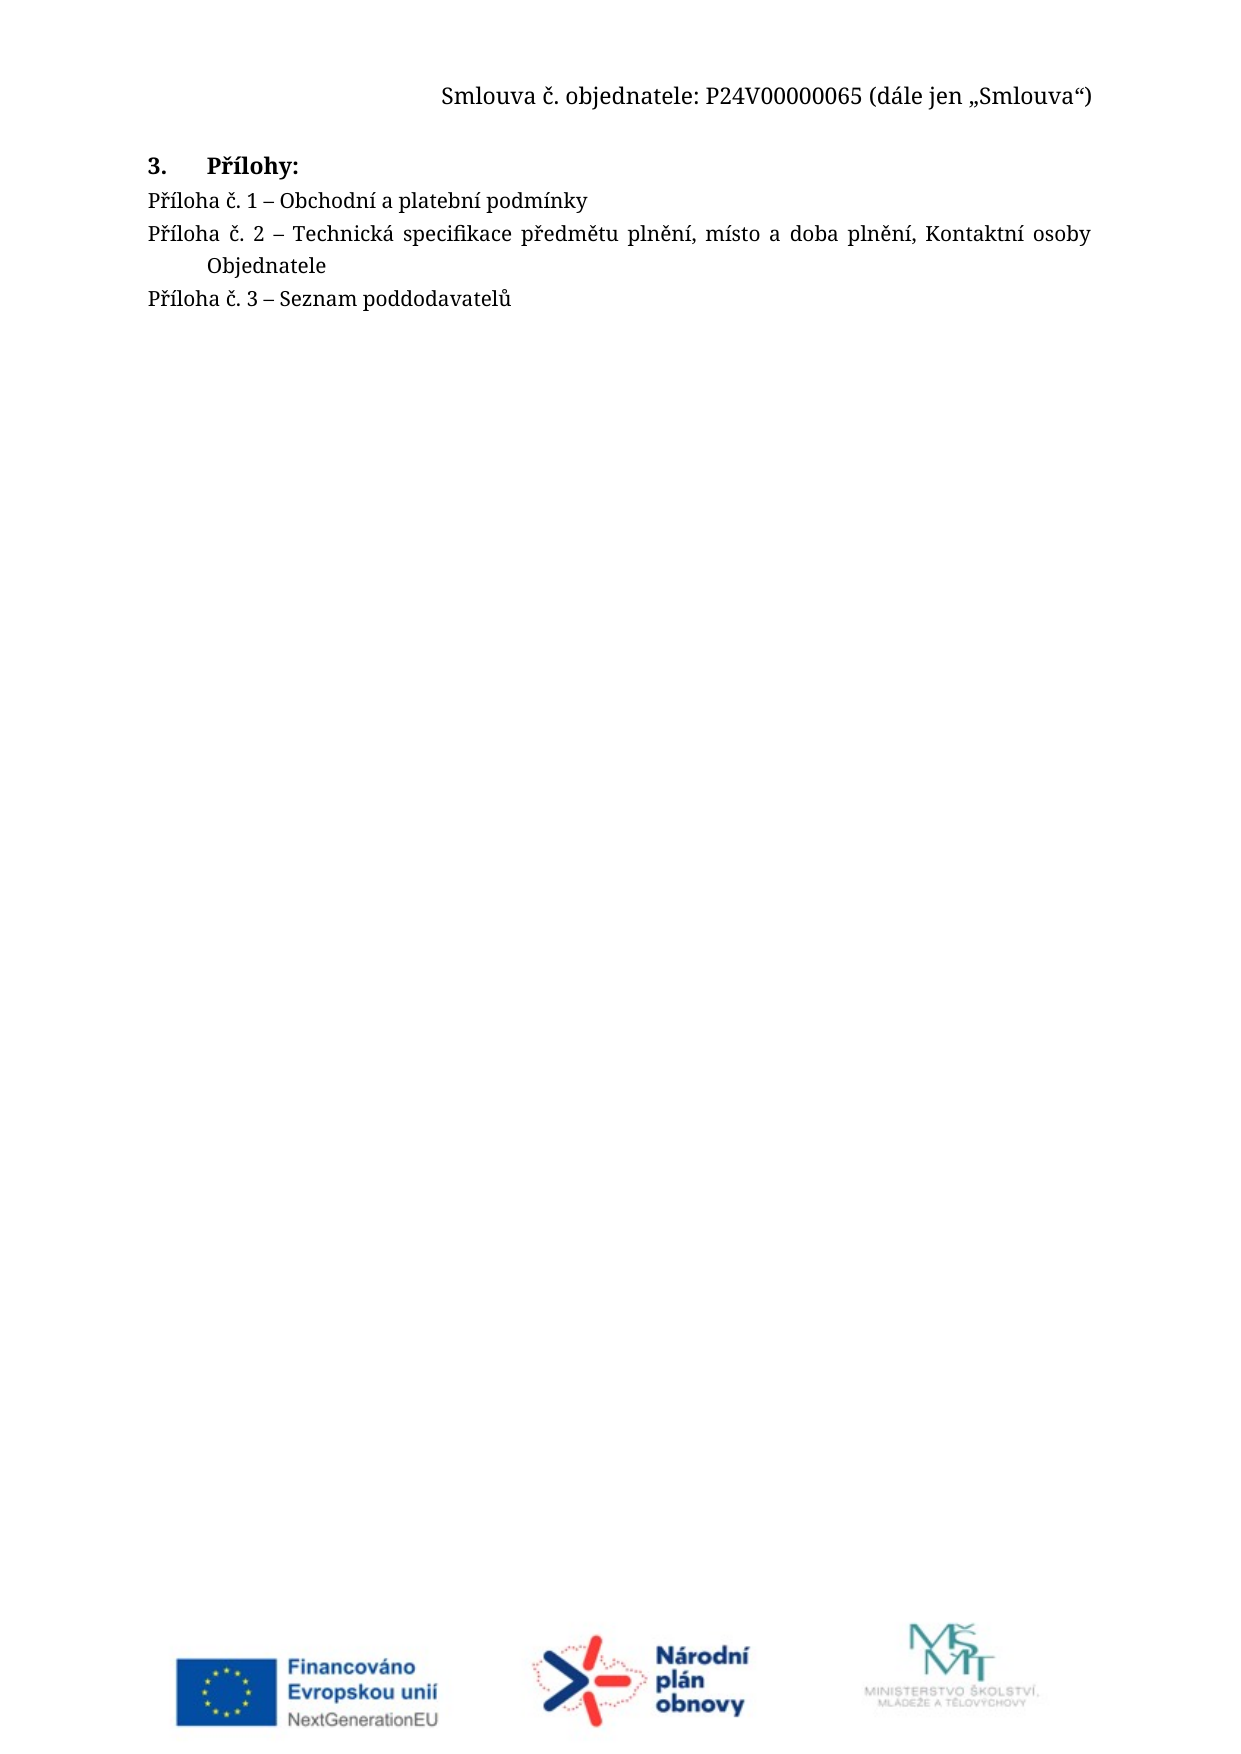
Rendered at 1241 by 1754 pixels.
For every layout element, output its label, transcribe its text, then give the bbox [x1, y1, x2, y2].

text Příloha č. 1 – Obchodní a platební podmínky [148, 186, 1093, 214]
picture [147, 1577, 1093, 1754]
list Přílohy: [148, 150, 1093, 181]
text Příloha č. 2 – Technická specifikace předmětu plnění, místo a doba plnění, Kontaktní osoby Objednatele [148, 219, 1093, 280]
text Příloha č. 3 – Seznam poddodavatelů [148, 284, 1093, 312]
